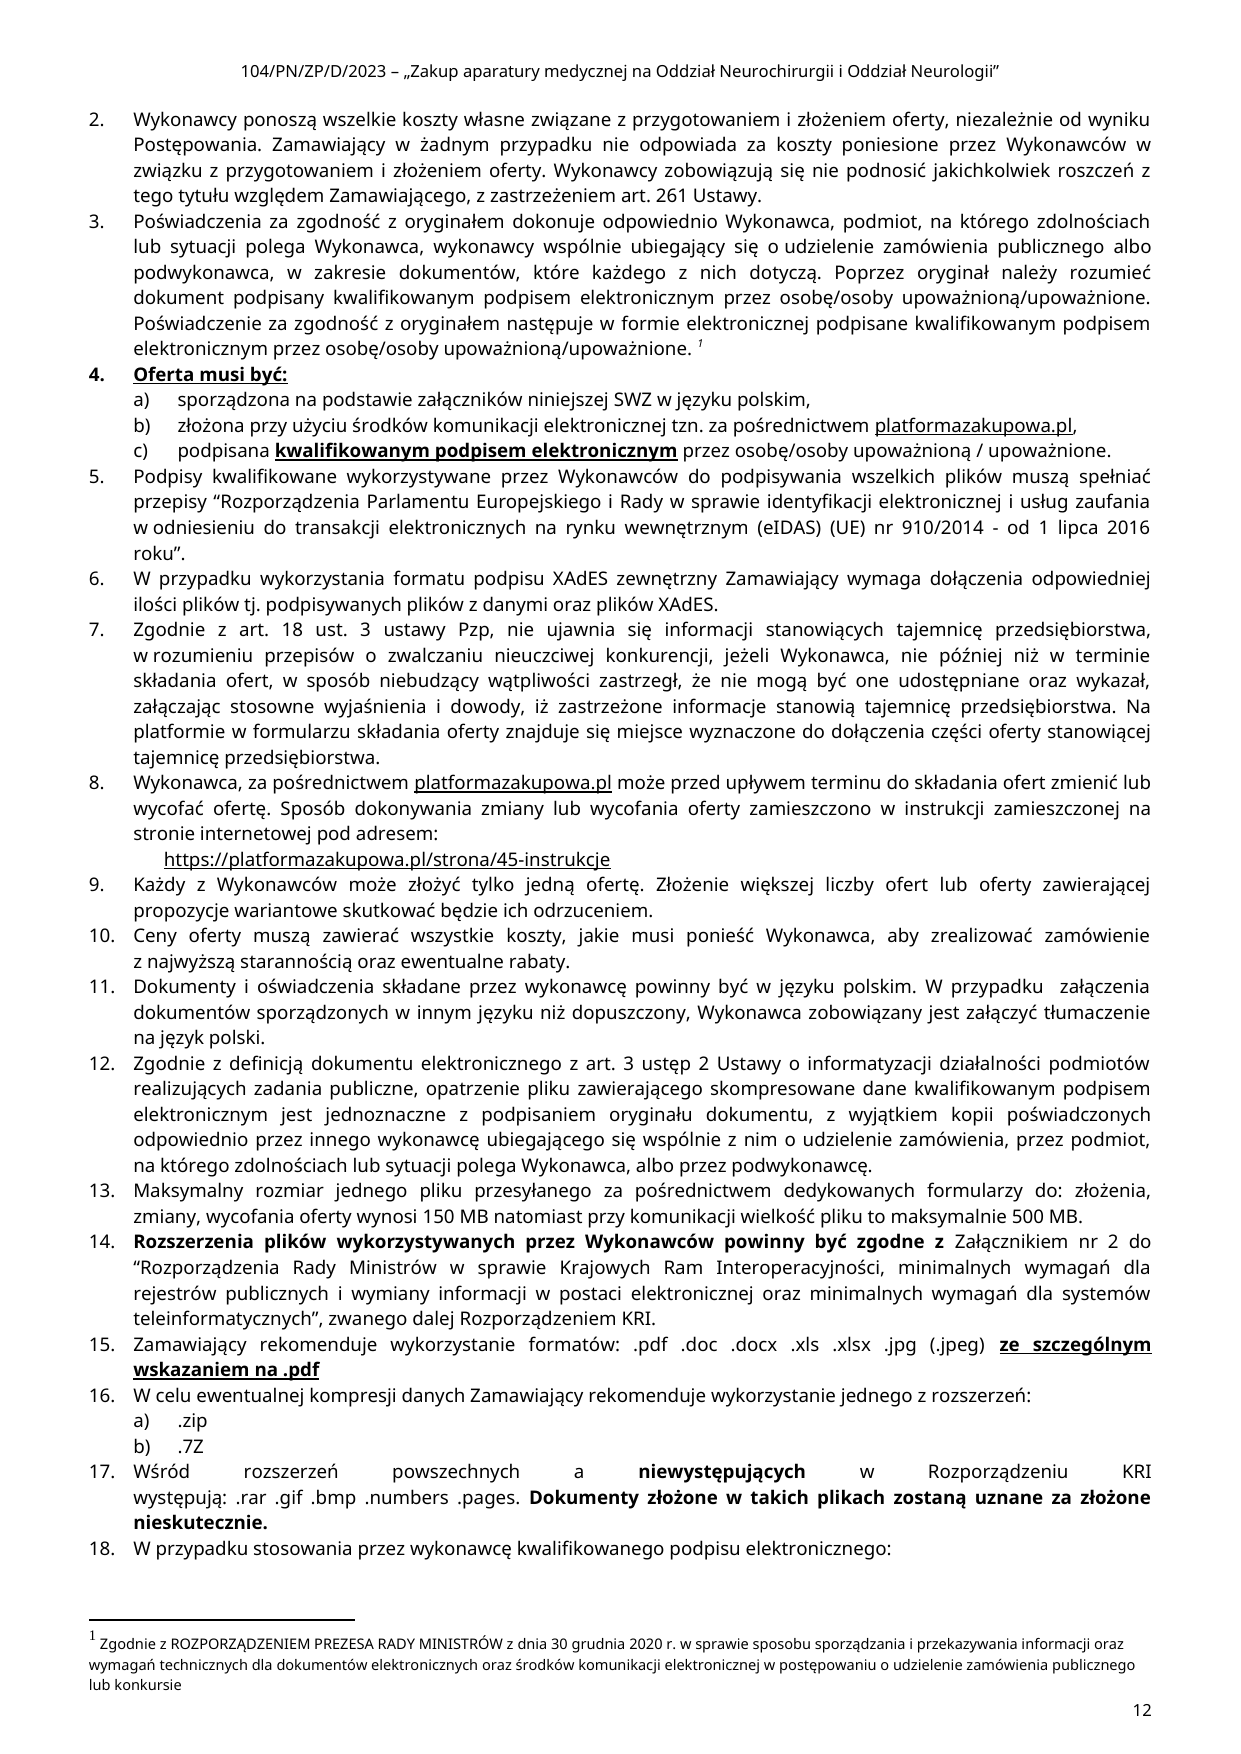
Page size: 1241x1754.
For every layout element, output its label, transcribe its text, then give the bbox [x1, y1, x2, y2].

list .zip [133, 1407, 1152, 1433]
list Maksymalny rozmiar jednego pliku przesyłanego za pośrednictwem dedykowanych formularzy do: złożenia, zmiany, wycofania oferty wynosi 150 MB natomiast przy komunikacji wielkość pliku to maksymalnie 500 MB. [89, 1178, 1152, 1229]
list W przypadku wykorzystania formatu podpisu XAdES zewnętrzny Zamawiający wymaga dołączenia odpowiedniej ilości plików tj. podpisywanych plików z danymi oraz plików XAdES. [89, 565, 1152, 616]
list Ceny oferty muszą zawierać wszystkie koszty, jakie musi ponieść Wykonawca, aby zrealizować zamówienie z najwyższą starannością oraz ewentualne rabaty. [89, 923, 1152, 974]
list podpisana kwalifikowanym podpisem elektronicznym przez osobę/osoby upoważnioną / upoważnione. [133, 438, 1152, 463]
list złożona przy użyciu środków komunikacji elektronicznej tzn. za pośrednictwem platformazakupowa.pl, [133, 412, 1152, 438]
list Dokumenty i oświadczenia składane przez wykonawcę powinny być w języku polskim. W przypadku załączenia dokumentów sporządzonych w innym języku niż dopuszczony, Wykonawca zobowiązany jest załączyć tłumaczenie na język polski. [89, 974, 1152, 1050]
list Wśród rozszerzeń powszechnych a niewystępujących w Rozporządzeniu KRI występują: .rar .gif .bmp .numbers .pages. Dokumenty złożone w takich plikach zostaną uznane za złożone nieskutecznie. [89, 1458, 1152, 1535]
list Podpisy kwalifikowane wykorzystywane przez Wykonawców do podpisywania wszelkich plików muszą spełniać przepisy “Rozporządzenia Parlamentu Europejskiego i Rady w sprawie identyfikacji elektronicznej i usług zaufania w odniesieniu do transakcji elektronicznych na rynku wewnętrznym (eIDAS) (UE) nr 910/2014 - od 1 lipca 2016 roku”. [89, 463, 1152, 565]
list Zgodnie z art. 18 ust. 3 ustawy Pzp, nie ujawnia się informacji stanowiących tajemnicę przedsiębiorstwa, w rozumieniu przepisów o zwalczaniu nieuczciwej konkurencji, jeżeli Wykonawca, nie później niż w terminie składania ofert, w sposób niebudzący wątpliwości zastrzegł, że nie mogą być one udostępniane oraz wykazał, załączając stosowne wyjaśnienia i dowody, iż zastrzeżone informacje stanowią tajemnicę przedsiębiorstwa. Na platformie w formularzu składania oferty znajduje się miejsce wyznaczone do dołączenia części oferty stanowiącej tajemnicę przedsiębiorstwa. [89, 616, 1152, 769]
list Wykonawcy ponoszą wszelkie koszty własne związane z przygotowaniem i złożeniem oferty, niezależnie od wyniku Postępowania. Zamawiający w żadnym przypadku nie odpowiada za koszty poniesione przez Wykonawców w związku z przygotowaniem i złożeniem oferty. Wykonawcy zobowiązują się nie podnosić jakichkolwiek roszczeń z tego tytułu względem Zamawiającego, z zastrzeżeniem art. 261 Ustawy. [89, 106, 1152, 208]
list sporządzona na podstawie załączników niniejszej SWZ w języku polskim, [133, 387, 1152, 412]
list W przypadku stosowania przez wykonawcę kwalifikowanego podpisu elektronicznego: [89, 1535, 1152, 1561]
list Zgodnie z definicją dokumentu elektronicznego z art. 3 ustęp 2 Ustawy o informatyzacji działalności podmiotów realizujących zadania publiczne, opatrzenie pliku zawierającego skompresowane dane kwalifikowanym podpisem elektronicznym jest jednoznaczne z podpisaniem oryginału dokumentu, z wyjątkiem kopii poświadczonych odpowiednio przez innego wykonawcę ubiegającego się wspólnie z nim o udzielenie zamówienia, przez podmiot, na którego zdolnościach lub sytuacji polega Wykonawca, albo przez podwykonawcę. [89, 1050, 1152, 1178]
list Rozszerzenia plików wykorzystywanych przez Wykonawców powinny być zgodne z Załącznikiem nr 2 do “Rozporządzenia Rady Ministrów w sprawie Krajowych Ram Interoperacyjności, minimalnych wymagań dla rejestrów publicznych i wymiany informacji w postaci elektronicznej oraz minimalnych wymagań dla systemów teleinformatycznych”, zwanego dalej Rozporządzeniem KRI. [89, 1229, 1152, 1331]
list Poświadczenia za zgodność z oryginałem dokonuje odpowiednio Wykonawca, podmiot, na którego zdolnościach lub sytuacji polega Wykonawca, wykonawcy wspólnie ubiegający się o udzielenie zamówienia publicznego albo podwykonawca, w zakresie dokumentów, które każdego z nich dotyczą. Poprzez oryginał należy rozumieć dokument podpisany kwalifikowanym podpisem elektronicznym przez osobę/osoby upoważnioną/upoważnione. Poświadczenie za zgodność z oryginałem następuje w formie elektronicznej podpisane kwalifikowanym podpisem elektronicznym przez osobę/osoby upoważnioną/upoważnione. [89, 208, 1152, 361]
list Wykonawca, za pośrednictwem platformazakupowa.pl może przed upływem terminu do składania ofert zmienić lub wycofać ofertę. Sposób dokonywania zmiany lub wycofania oferty zamieszczono w instrukcji zamieszczonej na stronie internetowej pod adresem: [89, 769, 1152, 846]
list Zamawiający rekomenduje wykorzystanie formatów: .pdf .doc .docx .xls .xlsx .jpg (.jpeg) ze szczególnym wskazaniem na .pdf [89, 1331, 1152, 1382]
list Każdy z Wykonawców może złożyć tylko jedną ofertę. Złożenie większej liczby ofert lub oferty zawierającej propozycje wariantowe skutkować będzie ich odrzuceniem. [89, 872, 1152, 923]
text https://platformazakupowa.pl/strona/45-instrukcje [164, 846, 1152, 872]
list .7Z [133, 1433, 1152, 1458]
list Oferta musi być: [89, 361, 1152, 387]
list W celu ewentualnej kompresji danych Zamawiający rekomenduje wykorzystanie jednego z rozszerzeń: [89, 1382, 1152, 1407]
